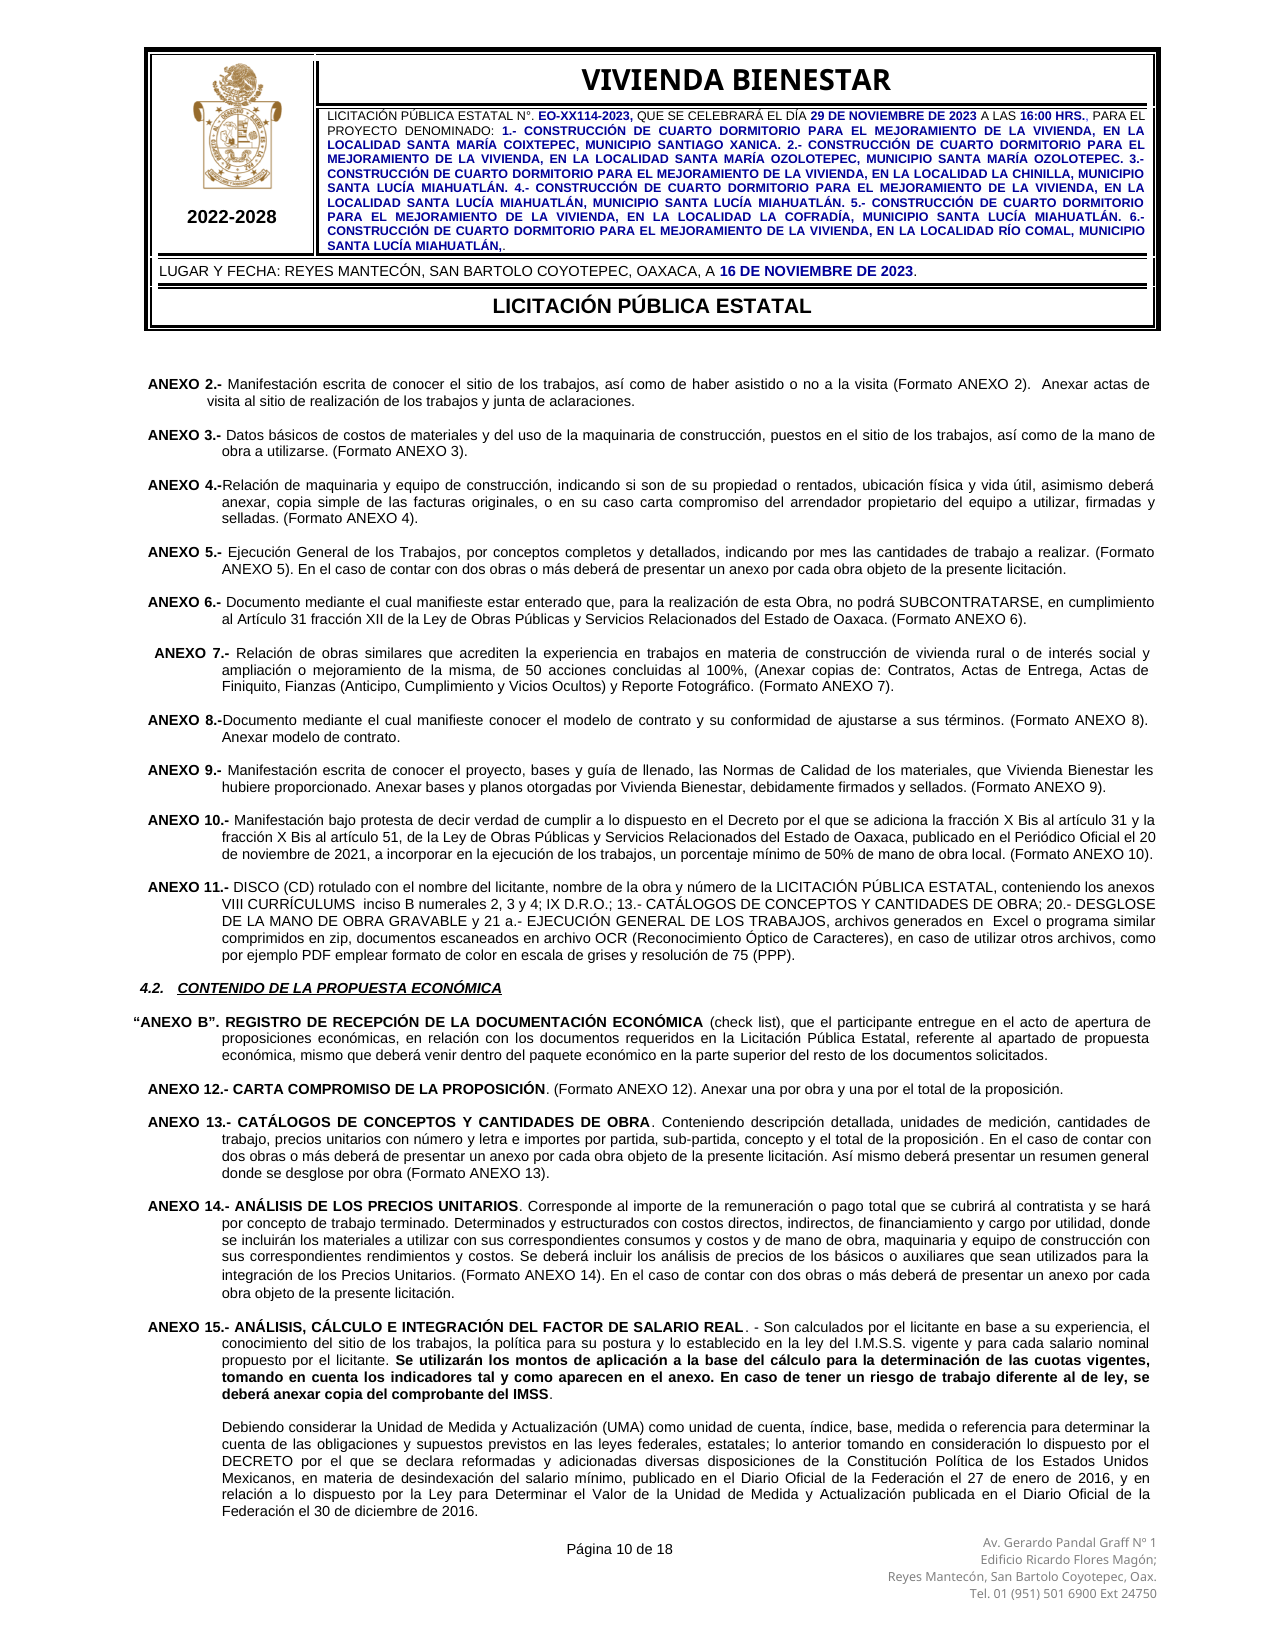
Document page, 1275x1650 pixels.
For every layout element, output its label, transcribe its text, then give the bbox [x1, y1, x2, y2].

text ANEXO 14.- ANÁLISIS DE LOS PRECIOS UNITARIOS. Corresponde al importe de la remuneración o pago total que se cubrirá al contratista y se hará por concepto de trabajo terminado. Determinados y estructurados con costos directos, indirectos, de financiamiento y cargo por utilidad, donde se incluirán los materiales a utilizar con sus correspondientes consumos y costos y de mano de obra, maquinaria y equipo de construcción con sus correspondientes rendimientos y costos. Se deberá incluir los análisis de precios de los básicos o auxiliares que sean utilizados para la integración de los Precios Unitarios. (Formato ANEXO 14). En el caso de contar con dos obras o más deberá de presentar un anexo por cada obra objeto de la presente licitación. [148, 1198, 1152, 1302]
text ANEXO 5.- Ejecución General de los Trabajos, por conceptos completos y detallados, indicando por mes las cantidades de trabajo a realizar. (Formato ANEXO 5). En el caso de contar con dos obras o más deberá de presentar un anexo por cada obra objeto de la presente licitación. [148, 544, 1157, 577]
text ANEXO 10.- Manifestación bajo protesta de decir verdad de cumplir a lo dispuesto en el Decreto por el que se adiciona la fracción X Bis al artículo 31 y la fracción X Bis al artículo 51, de la Ley de Obras Públicas y Servicios Relacionados del Estado de Oaxaca, publicado en el Periódico Oficial el 20 de noviembre de 2021, a incorporar en la ejecución de los trabajos, un porcentaje mínimo de 50% de mano de obra local. (Formato ANEXO 10). [148, 812, 1157, 862]
text ANEXO 8.-Documento mediante el cual manifieste conocer el modelo de contrato y su conformidad de ajustarse a sus términos. (Formato ANEXO 8). Anexar modelo de contrato. [148, 711, 1152, 745]
text Debiendo considerar la Unidad de Medida y Actualización (UMA) como unidad de cuenta, índice, base, medida o referencia para determinar la cuenta de las obligaciones y supuestos previstos en las leyes federales, estatales; lo anterior tomando en consideración lo dispuesto por el DECRETO por el que se declara reformadas y adicionadas diversas disposiciones de la Constitución Política de los Estados Unidos Mexicanos, en materia de desindexación del salario mínimo, publicado en el Diario Oficial de la Federación el 27 de enero de 2016, y en relación a lo dispuesto por la Ley para Determinar el Valor de la Unidad de Medida y Actualización publicada en el Diario Oficial de la Federación el 30 de diciembre de 2016. [222, 1419, 1152, 1519]
text ANEXO 11.- DISCO (CD) rotulado con el nombre del licitante, nombre de la obra y número de la LICITACIÓN PÚBLICA ESTATAL, conteniendo los anexos VIII CURRÍCULUMS inciso B numerales 2, 3 y 4; IX D.R.O.; 13.- CATÁLOGOS DE CONCEPTOS Y CANTIDADES DE OBRA; 20.- DESGLOSE DE LA MANO DE OBRA GRAVABLE y 21 a.- EJECUCIÓN GENERAL DE LOS TRABAJOS, archivos generados en Excel o programa similar comprimidos en zip, documentos escaneados en archivo OCR (Reconocimiento Óptico de Caracteres), en caso de utilizar otros archivos, como por ejemplo PDF emplear formato de color en escala de grises y resolución de 75 (PPP). [148, 879, 1157, 963]
text ANEXO 12.- CARTA COMPROMISO DE LA PROPOSICIÓN. (Formato ANEXO 12). Anexar una por obra y una por el total de la proposición. [148, 1080, 1152, 1097]
text ANEXO 7.- Relación de obras similares que acrediten la experiencia en trabajos en materia de construcción de vivienda rural o de interés social y ampliación o mejoramiento de la misma, de 50 acciones concluidas al 100%, (Anexar copias de: Contratos, Actas de Entrega, Actas de Finiquito, Fianzas (Anticipo, Cumplimiento y Vicios Ocultos) y Reporte Fotográfico. (Formato ANEXO 7). [148, 644, 1152, 695]
text ANEXO 4.-Relación de maquinaria y equipo de construcción, indicando si son de su propiedad o rentados, ubicación física y vida útil, asimismo deberá anexar, copia simple de las facturas originales, o en su caso carta compromiso del arrendador propietario del equipo a utilizar, firmadas y selladas. (Formato ANEXO 4). [148, 477, 1157, 527]
text ANEXO 2.- Manifestación escrita de conocer el sitio de los trabajos, así como de haber asistido o no a la visita (Formato ANEXO 2). Anexar actas de visita al sitio de realización de los trabajos y junta de aclaraciones. [148, 376, 1152, 409]
text “ANEXO B”. REGISTRO DE RECEPCIÓN DE LA DOCUMENTACIÓN ECONÓMICA (check list), que el participante entregue en el acto de apertura de proposiciones económicas, en relación con los documentos requeridos en la Licitación Pública Estatal, referente al apartado de propuesta económica, mismo que deberá venir dentro del paquete económico en la parte superior del resto de los documentos solicitados. [133, 1013, 1152, 1064]
text ANEXO 9.- Manifestación escrita de conocer el proyecto, bases y guía de llenado, las Normas de Calidad de los materiales, que Vivienda Bienestar les hubiere proporcionado. Anexar bases y planos otorgadas por Vivienda Bienestar, debidamente firmados y sellados. (Formato ANEXO 9). [148, 762, 1157, 795]
picture [187, 59, 285, 188]
text ANEXO 6.- Documento mediante el cual manifieste estar enterado que, para la realización de esta Obra, no podrá SUBCONTRATARSE, en cumplimiento al Artículo 31 fracción XII de la Ley de Obras Públicas y Servicios Relacionados del Estado de Oaxaca. (Formato ANEXO 6). [148, 594, 1157, 628]
text ANEXO 13.- CATÁLOGOS DE CONCEPTOS Y CANTIDADES DE OBRA. Conteniendo descripción detallada, unidades de medición, cantidades de trabajo, precios unitarios con número y letra e importes por partida, sub-partida, concepto y el total de la proposición. En el caso de contar con dos obras o más deberá de presentar un anexo por cada obra objeto de la presente licitación. Así mismo deberá presentar un resumen general donde se desglose por obra (Formato ANEXO 13). [148, 1114, 1152, 1181]
text ANEXO 15.- ANÁLISIS, CÁLCULO E INTEGRACIÓN DEL FACTOR DE SALARIO REAL. - Son calculados por el licitante en base a su experiencia, el conocimiento del sitio de los trabajos, la política para su postura y lo establecido en la ley del I.M.S.S. vigente y para cada salario nominal propuesto por el licitante. Se utilizarán los montos de aplicación a la base del cálculo para la determinación de las cuotas vigentes, tomando en cuenta los indicadores tal y como aparecen en el anexo. En caso de tener un riesgo de trabajo diferente al de ley, se deberá anexar copia del comprobante del IMSS. [148, 1318, 1152, 1402]
text ANEXO 3.- Datos básicos de costos de materiales y del uso de la maquinaria de construcción, puestos en el sitio de los trabajos, así como de la mano de obra a utilizarse. (Formato ANEXO 3). [148, 426, 1157, 460]
list CONTENIDO DE LA PROPUESTA ECONÓMICA [140, 980, 1152, 997]
